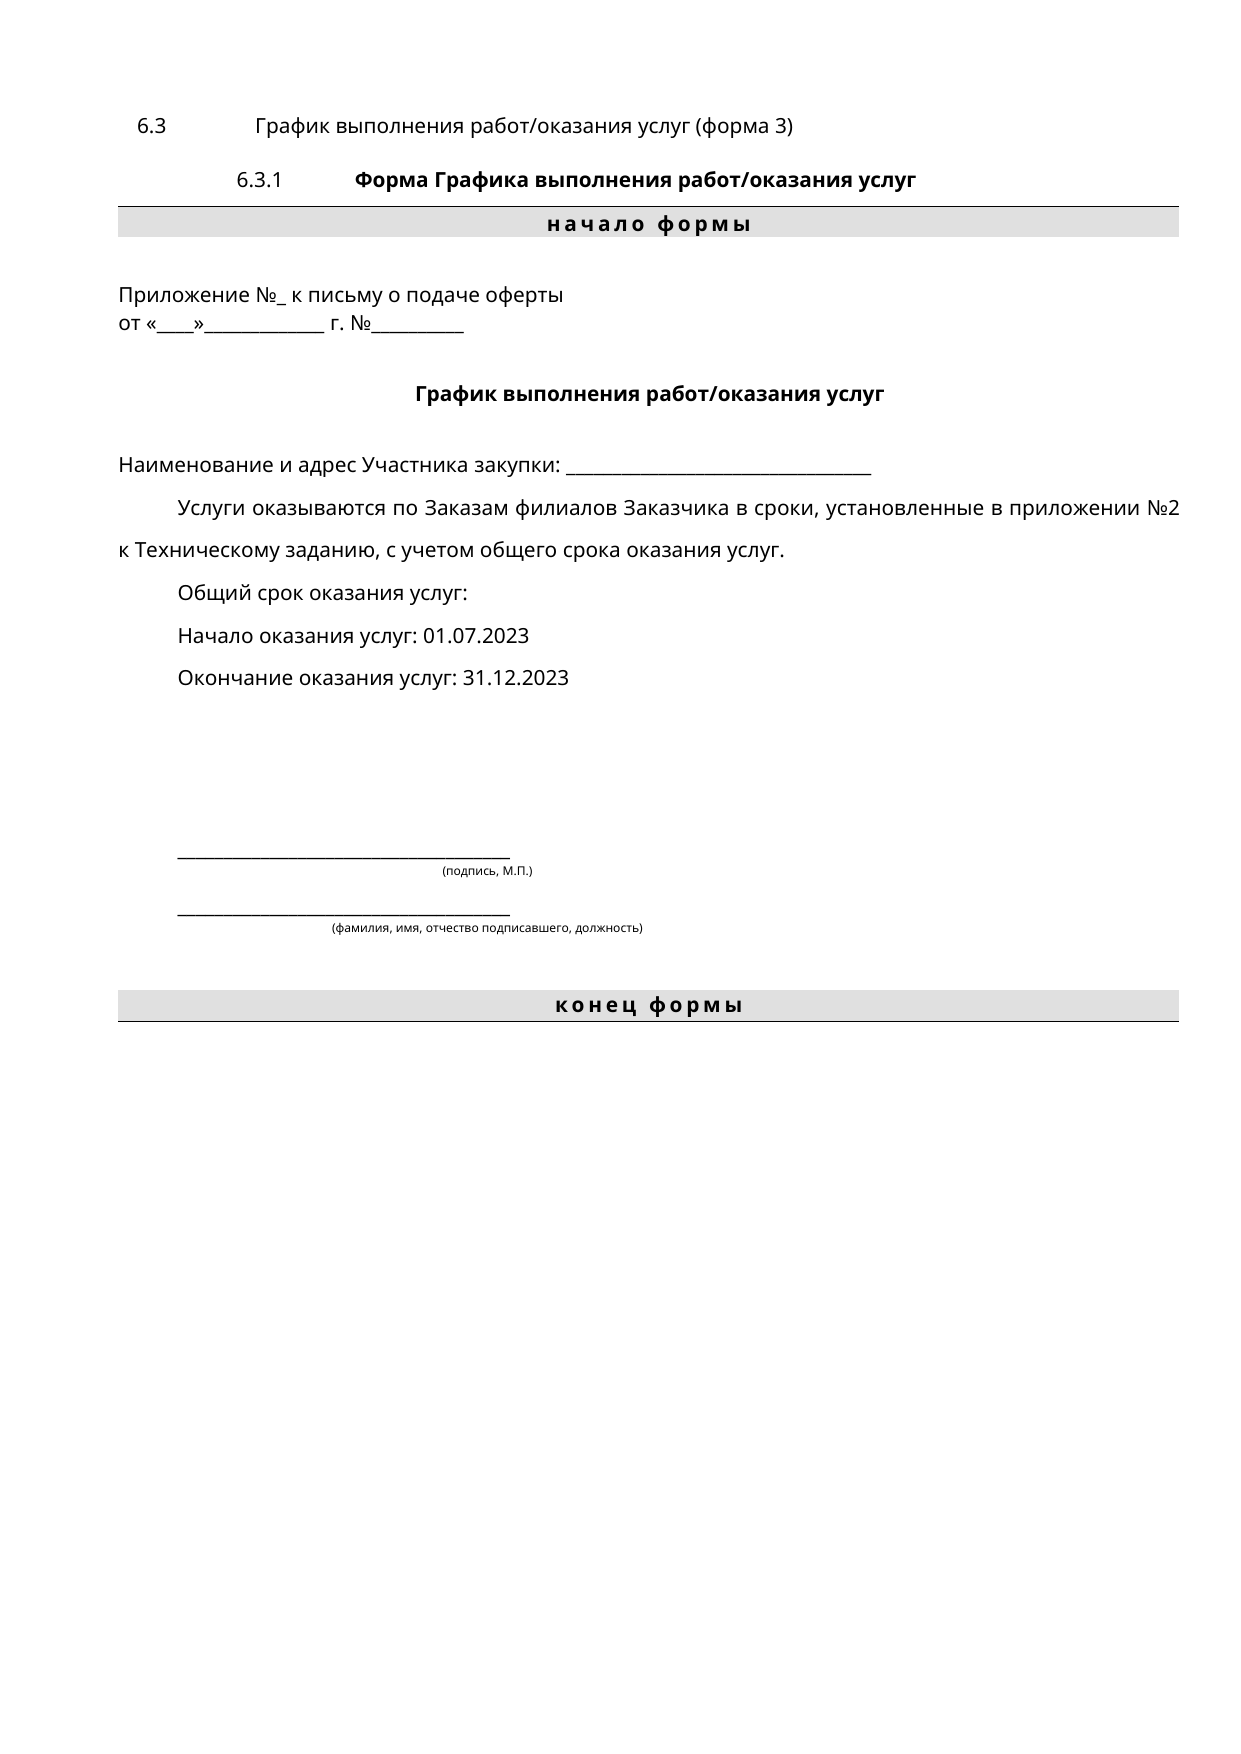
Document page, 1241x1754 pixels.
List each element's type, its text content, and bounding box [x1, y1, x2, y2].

text конец формы [118, 990, 1179, 1021]
text ____________________________________ [118, 834, 1181, 862]
text начало формы [118, 207, 1179, 237]
subtitle График выполнения работ/оказания услуг (форма 3) [137, 111, 1181, 140]
text ____________________________________ [118, 891, 1181, 919]
text Окончание оказания услуг: 31.12.2023 [118, 663, 1181, 692]
list Форма Графика выполнения работ/оказания услуг [236, 165, 1181, 193]
text Общий срок оказания услуг: [118, 578, 1181, 607]
text (фамилия, имя, отчество подписавшего, должность) [118, 919, 797, 948]
text График выполнения работ/оказания услуг [118, 379, 1181, 408]
text Услуги оказываются по Заказам филиалов Заказчика в сроки, установленные в приложении №2 к Техническому заданию, с учетом общего срока оказания услуг. [118, 493, 1181, 564]
text Наименование и адрес Участника закупки: _________________________________ [118, 450, 1181, 479]
text Приложение №_ к письму о подаче оферты от «____»_____________ г. №__________ [118, 280, 1181, 337]
text (подпись, М.П.) [118, 862, 797, 891]
text Начало оказания услуг: 01.07.2023 [118, 621, 1181, 649]
